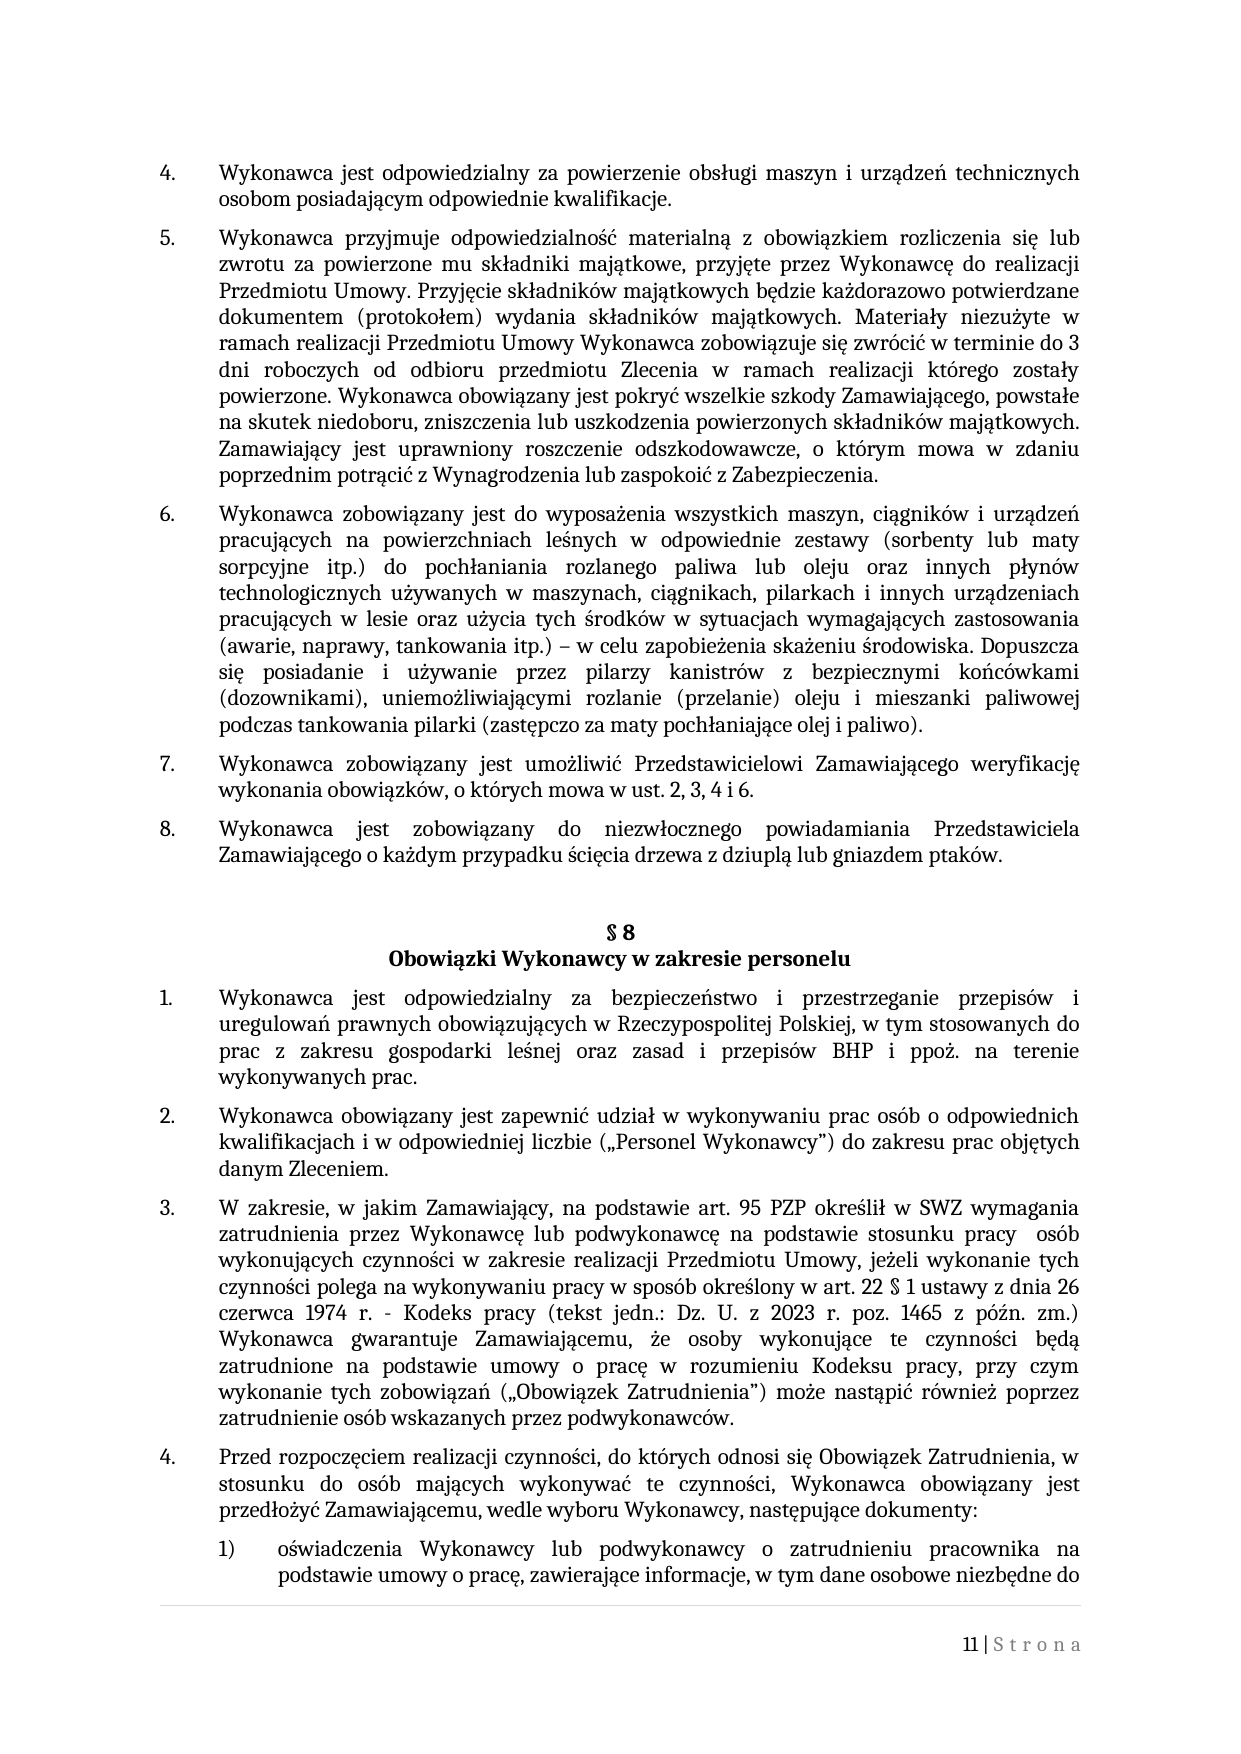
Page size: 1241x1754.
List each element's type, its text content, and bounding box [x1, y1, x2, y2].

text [218, 1536, 1081, 1588]
text § 8 Obowiązki Wykonawcy w zakresie personelu [159, 920, 1081, 972]
list Wykonawca jest odpowiedzialny za powierzenie obsługi maszyn i urządzeń technicznych osobom posiadającym odpowiednie kwalifikacje. [159, 159, 1081, 212]
list Wykonawca przyjmuje odpowiedzialność materialną z obowiązkiem rozliczenia się lub zwrotu za powierzone mu składniki majątkowe, przyjęte przez Wykonawcę do realizacji Przedmiotu Umowy. Przyjęcie składników majątkowych będzie każdorazowo potwierdzane dokumentem (protokołem) wydania składników majątkowych. Materiały niezużyte w ramach realizacji Przedmiotu Umowy Wykonawca zobowiązuje się zwrócić w terminie do 3 dni roboczych od odbioru przedmiotu Zlecenia w ramach realizacji którego zostały powierzone. Wykonawca obowiązany jest pokryć wszelkie szkody Zamawiającego, powstałe na skutek niedoboru, zniszczenia lub uszkodzenia powierzonych składników majątkowych. Zamawiający jest uprawniony roszczenie odszkodowawcze, o którym mowa w zdaniu poprzednim potrącić z Wynagrodzenia lub zaspokoić z Zabezpieczenia. [159, 225, 1081, 488]
list Wykonawca zobowiązany jest umożliwić Przedstawicielowi Zamawiającego weryfikację wykonania obowiązków, o których mowa w ust. 2, 3, 4 i 6. [159, 750, 1081, 803]
text 4. Przed rozpoczęciem realizacji czynności, do których odnosi się Obowiązek Zatrudnienia, w stosunku do osób mających wykonywać te czynności, Wykonawca obowiązany jest przedłożyć Zamawiającemu, wedle wyboru Wykonawcy, następujące dokumenty: [159, 1444, 1081, 1523]
list Wykonawca zobowiązany jest do wyposażenia wszystkich maszyn, ciągników i urządzeń pracujących na powierzchniach leśnych w odpowiednie zestawy (sorbenty lub maty sorpcyjne itp.) do pochłaniania rozlanego paliwa lub oleju oraz innych płynów technologicznych używanych w maszynach, ciągnikach, pilarkach i innych urządzeniach pracujących w lesie oraz użycia tych środków w sytuacjach wymagających zastosowania (awarie, naprawy, tankowania itp.) – w celu zapobieżenia skażeniu środowiska. Dopuszcza się posiadanie i używanie przez pilarzy kanistrów z bezpiecznymi końcówkami (dozownikami), uniemożliwiającymi rozlanie (przelanie) oleju i mieszanki paliwowej podczas tankowania pilarki (zastępczo za maty pochłaniające olej i paliwo). [159, 501, 1081, 738]
list W zakresie, w jakim Zamawiający, na podstawie art. 95 PZP określił w SWZ wymagania zatrudnienia przez Wykonawcę lub podwykonawcę na podstawie stosunku pracy osób wykonujących czynności w zakresie realizacji Przedmiotu Umowy, jeżeli wykonanie tych czynności polega na wykonywaniu pracy w sposób określony w art. 22 § 1 ustawy z dnia 26 czerwca 1974 r. - Kodeks pracy (tekst jedn.: Dz. U. z 2023 r. poz. 1465 z późn. zm.) Wykonawca gwarantuje Zamawiającemu, że osoby wykonujące te czynności będą zatrudnione na podstawie umowy o pracę w rozumieniu Kodeksu pracy, przy czym wykonanie tych zobowiązań („Obowiązek Zatrudnienia”) może nastąpić również poprzez zatrudnienie osób wskazanych przez podwykonawców. [159, 1194, 1081, 1432]
list Wykonawca obowiązany jest zapewnić udział w wykonywaniu prac osób o odpowiednich kwalifikacjach i w odpowiedniej liczbie („Personel Wykonawcy”) do zakresu prac objętych danym Zleceniem. [159, 1103, 1081, 1182]
list Wykonawca jest odpowiedzialny za bezpieczeństwo i przestrzeganie przepisów i uregulowań prawnych obowiązujących w Rzeczypospolitej Polskiej, w tym stosowanych do prac z zakresu gospodarki leśnej oraz zasad i przepisów BHP i ppoż. na terenie wykonywanych prac. [159, 985, 1081, 1090]
list Wykonawca jest zobowiązany do niezwłocznego powiadamiania Przedstawiciela Zamawiającego o każdym przypadku ścięcia drzewa z dziuplą lub gniazdem ptaków. [159, 816, 1081, 868]
